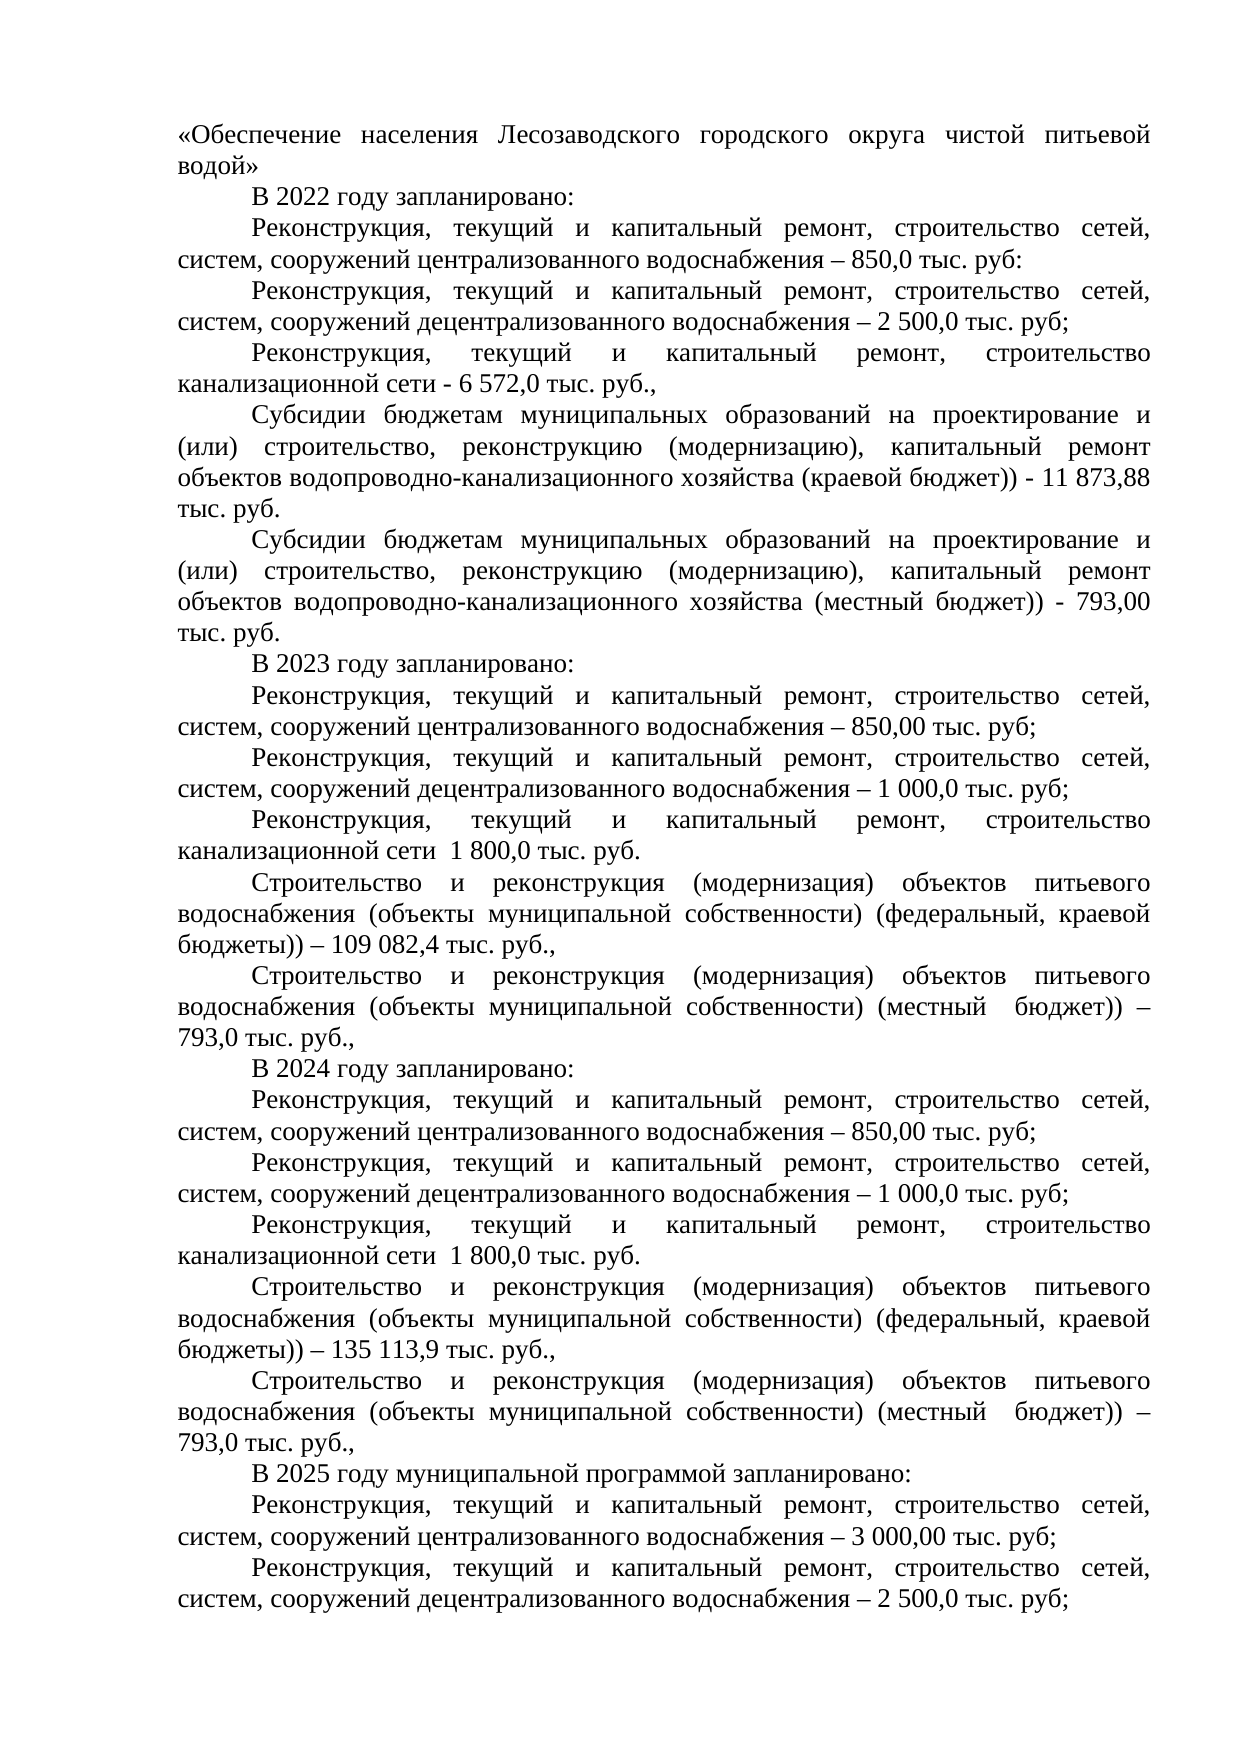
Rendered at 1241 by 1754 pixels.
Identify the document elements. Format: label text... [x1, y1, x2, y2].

text В 2023 году запланировано: [177, 648, 1152, 679]
text В 2024 году запланировано: [177, 1052, 1152, 1084]
text Реконструкция, текущий и капитальный ремонт, строительство сетей, систем, сооружений децентрализованного водоснабжения – 1 000,0 тыс. руб; [177, 741, 1152, 803]
text Строительство и реконструкция (модернизация) объектов питьевого водоснабжения (объекты муниципальной собственности) (федеральный, краевой бюджеты)) – 135 113,9 тыс. руб., [177, 1271, 1152, 1364]
text Субсидии бюджетам муниципальных образований на проектирование и (или) строительство, реконструкцию (модернизацию), капитальный ремонт объектов водопроводно-канализационного хозяйства (краевой бюджет)) - 11 873,88 тыс. руб. [177, 398, 1152, 523]
text Реконструкция, текущий и капитальный ремонт, строительство сетей, систем, сооружений централизованного водоснабжения – 850,0 тыс. руб: [177, 212, 1152, 274]
text Реконструкция, текущий и капитальный ремонт, строительство сетей, систем, сооружений централизованного водоснабжения – 3 000,00 тыс. руб; [177, 1488, 1152, 1551]
text Реконструкция, текущий и капитальный ремонт, строительство сетей, систем, сооружений децентрализованного водоснабжения – 2 500,0 тыс. руб; [177, 1551, 1152, 1613]
text Реконструкция, текущий и капитальный ремонт, строительство сетей, систем, сооружений централизованного водоснабжения – 850,00 тыс. руб; [177, 1084, 1152, 1146]
text В 2025 году муниципальной программой запланировано: [177, 1457, 1152, 1488]
text Реконструкция, текущий и капитальный ремонт, строительство сетей, систем, сооружений децентрализованного водоснабжения – 2 500,0 тыс. руб; [177, 274, 1152, 336]
text Строительство и реконструкция (модернизация) объектов питьевого водоснабжения (объекты муниципальной собственности) (местный бюджет)) – 793,0 тыс. руб., [177, 1364, 1152, 1457]
text Реконструкция, текущий и капитальный ремонт, строительство канализационной сети 1 800,0 тыс. руб. [177, 803, 1152, 866]
text Строительство и реконструкция (модернизация) объектов питьевого водоснабжения (объекты муниципальной собственности) (федеральный, краевой бюджеты)) – 109 082,4 тыс. руб., [177, 866, 1152, 959]
text Реконструкция, текущий и капитальный ремонт, строительство канализационной сети - 6 572,0 тыс. руб., [177, 336, 1152, 398]
text Реконструкция, текущий и капитальный ремонт, строительство сетей, систем, сооружений централизованного водоснабжения – 850,00 тыс. руб; [177, 679, 1152, 741]
text Строительство и реконструкция (модернизация) объектов питьевого водоснабжения (объекты муниципальной собственности) (местный бюджет)) – 793,0 тыс. руб., [177, 959, 1152, 1052]
text В 2022 году запланировано: [177, 180, 1152, 212]
text Реконструкция, текущий и капитальный ремонт, строительство канализационной сети 1 800,0 тыс. руб. [177, 1208, 1152, 1271]
text Реконструкция, текущий и капитальный ремонт, строительство сетей, систем, сооружений децентрализованного водоснабжения – 1 000,0 тыс. руб; [177, 1146, 1152, 1208]
text Субсидии бюджетам муниципальных образований на проектирование и (или) строительство, реконструкцию (модернизацию), капитальный ремонт объектов водопроводно-канализационного хозяйства (местный бюджет)) - 793,00 тыс. руб. [177, 523, 1152, 648]
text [177, 118, 1152, 180]
